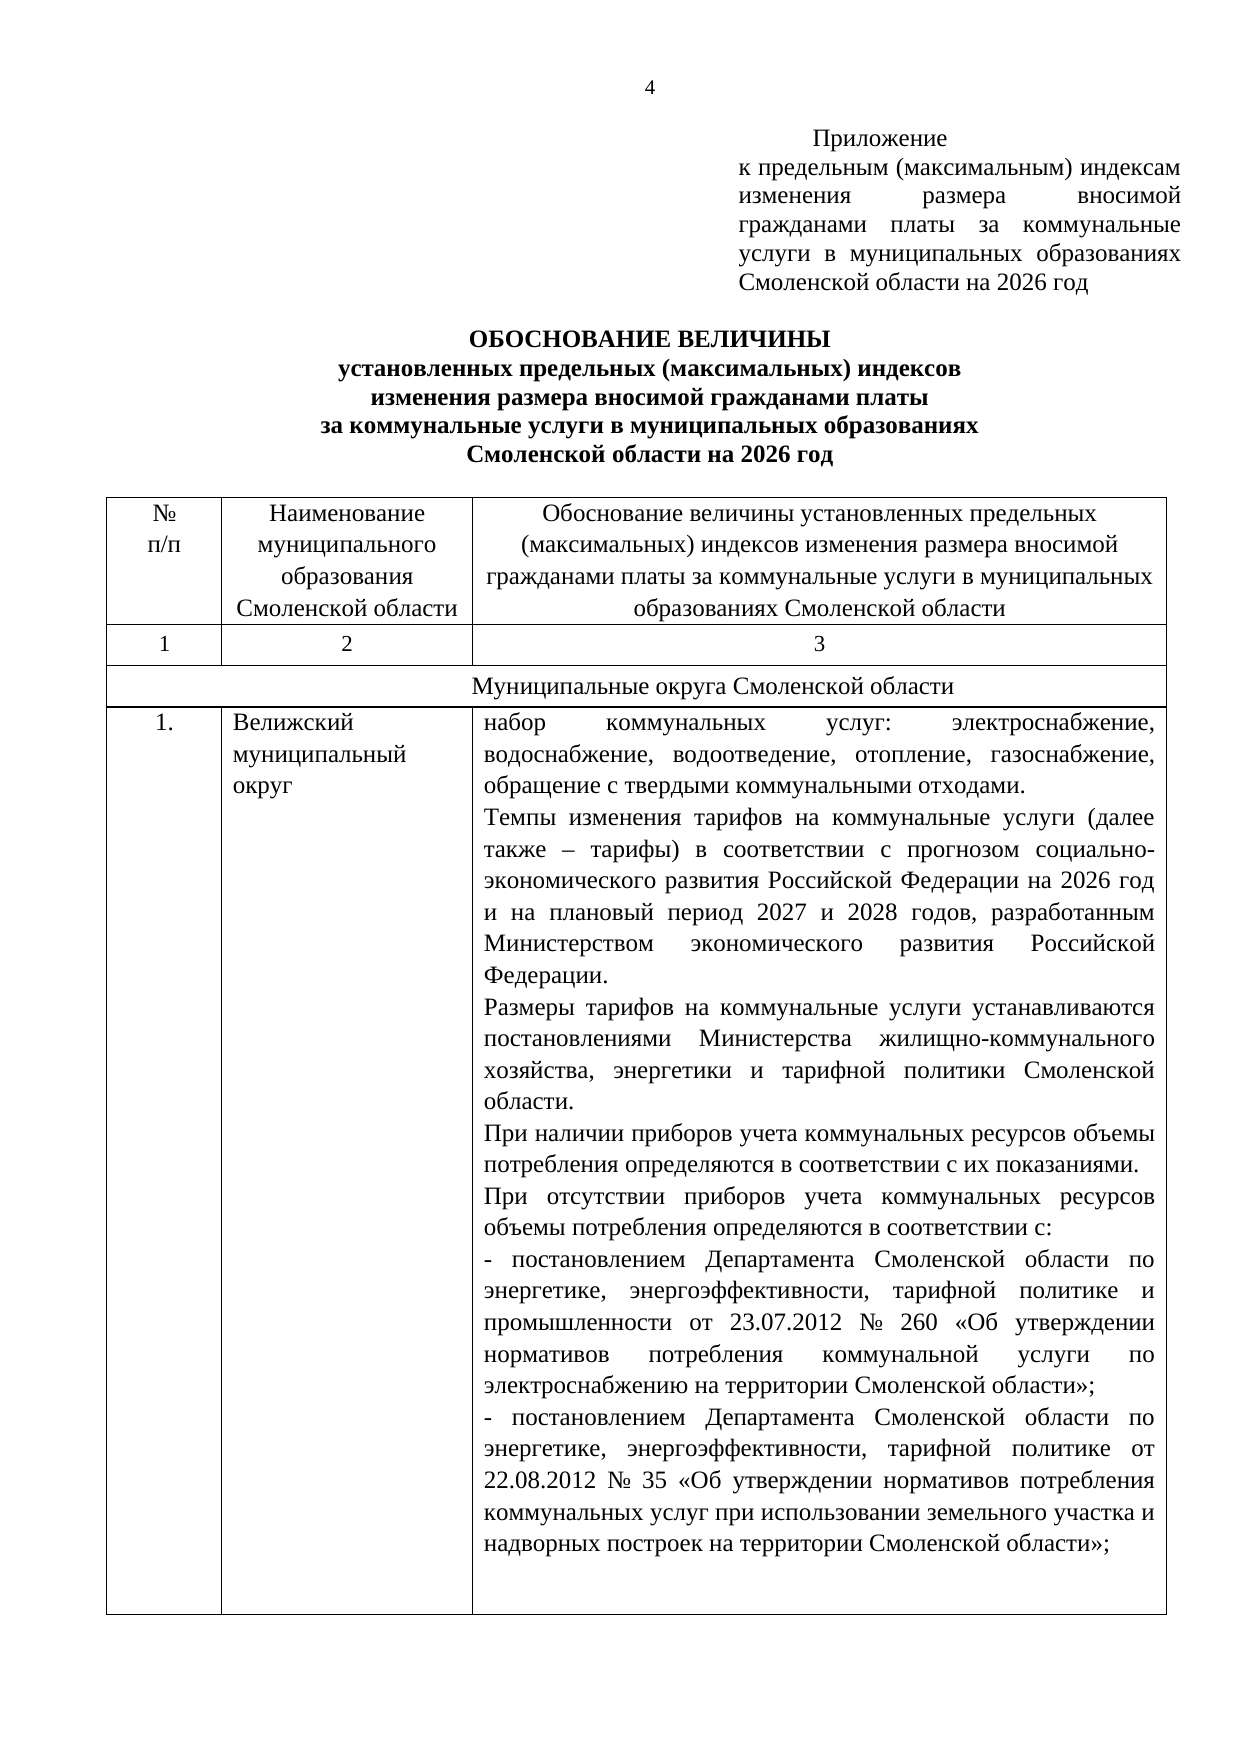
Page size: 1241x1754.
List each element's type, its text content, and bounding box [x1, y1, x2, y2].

table_cell 1 [107, 625, 221, 665]
text за коммунальные услуги в муниципальных образованиях [118, 411, 1181, 439]
text к предельным (максимальным) индексам изменения размера вносимой гражданами платы за коммунальные услуги в муниципальных образованиях Смоленской области на 2026 год [738, 152, 1181, 296]
table_header № п/п [107, 498, 221, 624]
text Смоленской области на 2026 год [118, 439, 1181, 468]
text Приложение [738, 123, 1181, 152]
table_cell [107, 666, 221, 706]
text установленных предельных (максимальных) индексов [118, 353, 1181, 382]
table_cell Велижский муниципальный округ [222, 708, 472, 1614]
table_cell 2 [222, 625, 472, 665]
text Обоснование ВЕЛИЧИНЫ [118, 324, 1181, 353]
table_cell Муниципальные округа Смоленской области [221, 666, 1166, 706]
table_header Обоснование величины установленных предельных (максимальных) индексов изменения размера вносимой гражданами платы за коммунальные услуги в муниципальных образованиях Смоленской области [473, 498, 1166, 624]
table_cell 3 [473, 625, 1166, 665]
table_cell 1. [107, 708, 221, 1614]
text изменения размера вносимой гражданами платы [118, 382, 1181, 411]
table_cell набор коммунальных услуг: электроснабжение, водоснабжение, водоотведение, отопление, газоснабжение, обращение с твердыми коммунальными отходами. Темпы изменения тарифов на коммунальные услуги (далее также – тарифы) в соответствии с прогнозом социально-экономического развития Российской Федерации на 2026 год и на плановый период 2027 и 2028 годов, разработанным Министерством экономического развития Российской Федерации. Размеры тарифов на коммунальные услуги устанавливаются постановлениями Министерства жилищно-коммунального хозяйства, энергетики и тарифной политики Смоленской области. При наличии приборов учета коммунальных ресурсов объемы потребления определяются в соответствии с их показаниями. При отсутствии приборов учета коммунальных ресурсов объемы потребления определяются в соответствии с: - постановлением Департамента Смоленской области по энергетике, энергоэффективности, тарифной политике и промышленности от 23.07.2012 № 260 «Об утверждении нормативов потребления коммунальной услуги по электроснабжению на территории Смоленской области»; - постановлением Департамента Смоленской области по энергетике, энергоэффективности, тарифной политике от 22.08.2012 № 35 «Об утверждении нормативов потребления коммунальных услуг при использовании земельного участка и надворных построек на территории Смоленской области»; [473, 708, 1166, 1614]
table_header Наименование муниципального образования Смоленской области [222, 498, 472, 624]
